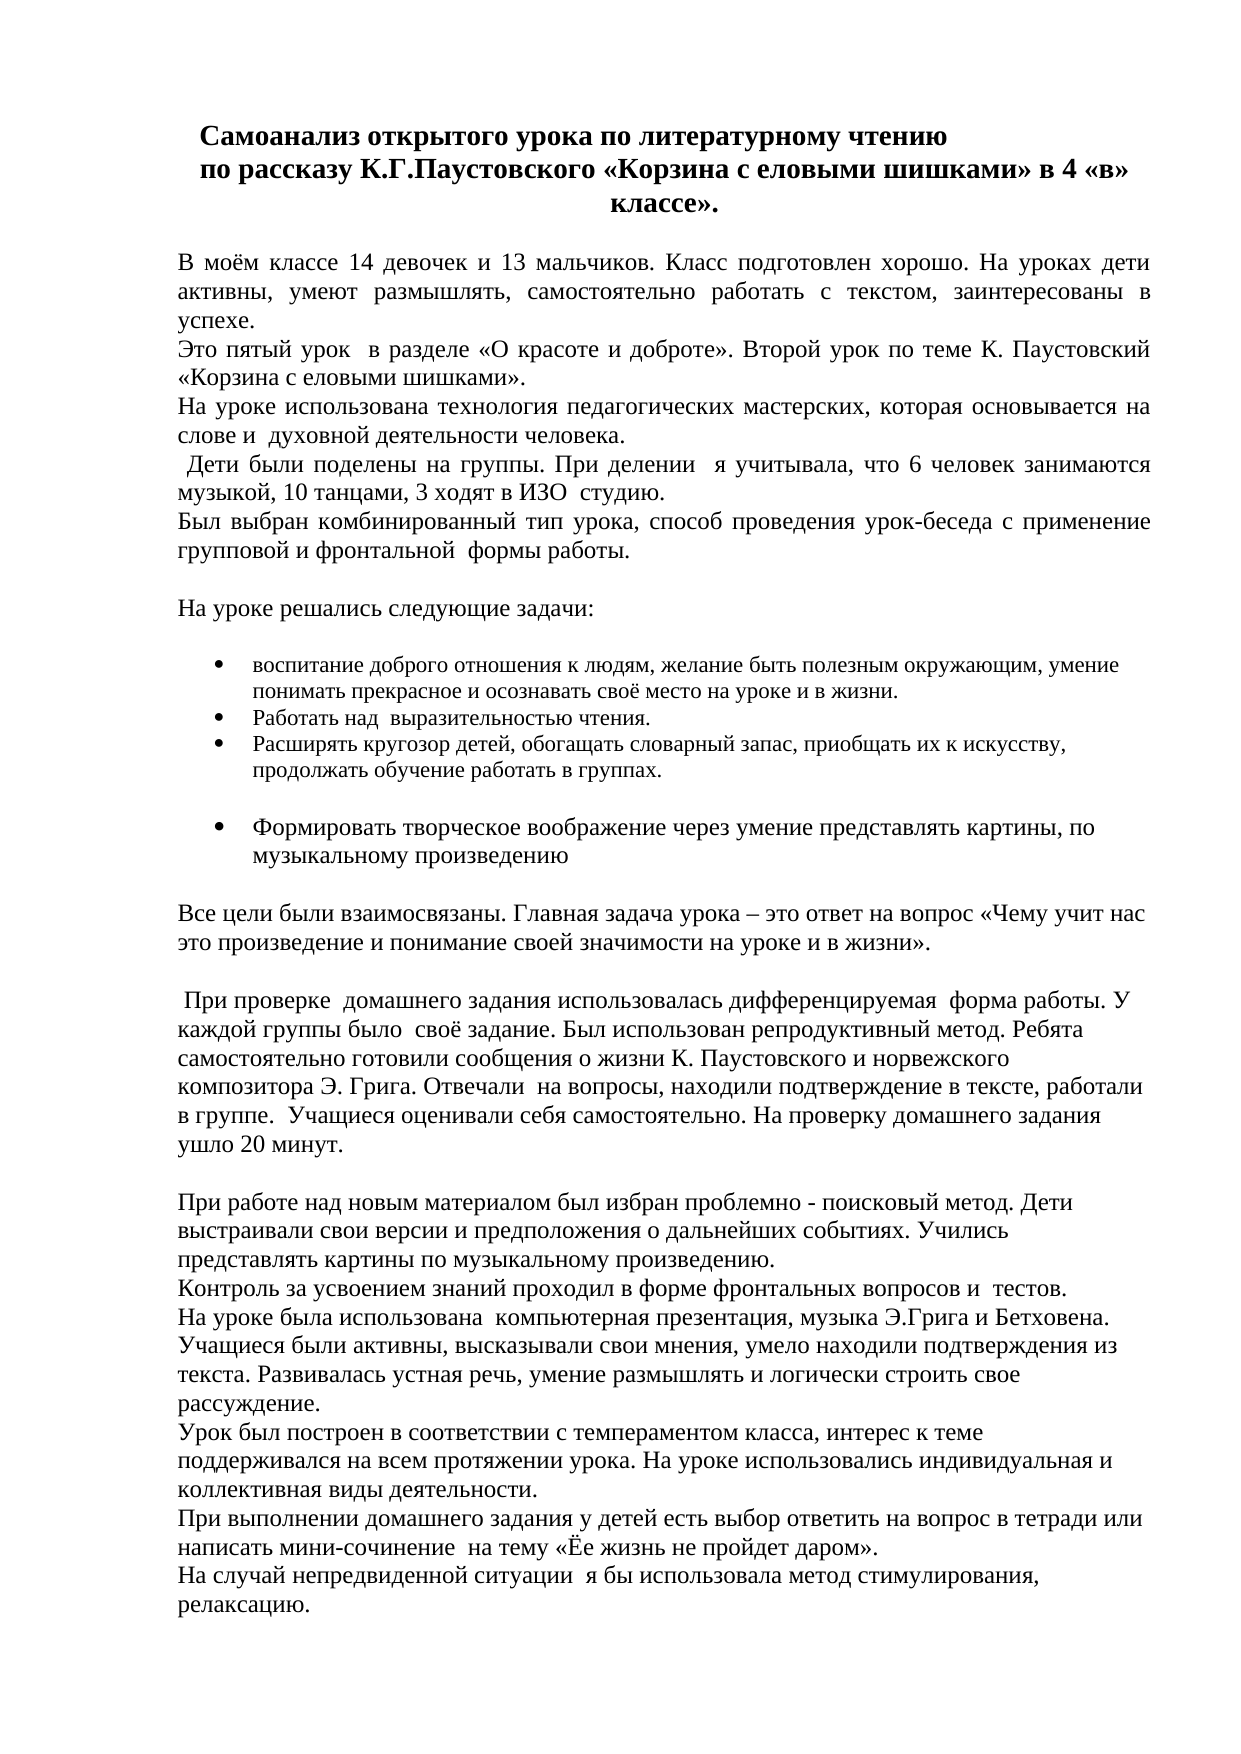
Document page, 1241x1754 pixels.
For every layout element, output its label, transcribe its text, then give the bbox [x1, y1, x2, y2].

text Дети были поделены на группы. При делении я учитывала, что 6 человек занимаются музыкой, 10 танцами, 3 ходят в ИЗО студию. [177, 449, 1152, 506]
text Был выбран комбинированный тип урока, способ проведения урок-беседа с применение групповой и фронтальной формы работы. [177, 506, 1152, 564]
text по рассказу К.Г.Паустовского «Корзина с еловыми шишками» в 4 «в» классе». [177, 152, 1152, 219]
text Это пятый урок в разделе «О красоте и доброте». Второй урок по теме К. Паустовский «Корзина с еловыми шишками». [177, 334, 1152, 391]
text При выполнении домашнего задания у детей есть выбор ответить на вопрос в тетради или написать мини-сочинение на тему «Ёе жизнь не пройдет даром». [177, 1503, 1152, 1561]
text Контроль за усвоением знаний проходил в форме фронтальных вопросов и тестов. [177, 1273, 1152, 1302]
text На случай непредвиденной ситуации я бы использовала метод стимулирования, релаксацию. [177, 1561, 1152, 1618]
text При проверке домашнего задания использовалась дифференцируемая форма работы. У каждой группы было своё задание. Был использован репродуктивный метод. Ребята самостоятельно готовили сообщения о жизни К. Паустовского и норвежского композитора Э. Грига. Отвечали на вопросы, находили подтверждение в тексте, работали в группе. Учащиеся оценивали себя самостоятельно. На проверку домашнего задания ушло 20 минут. [177, 985, 1152, 1158]
text На уроке была использована компьютерная презентация, музыка Э.Грига и Бетховена. [177, 1302, 1152, 1331]
text На уроке использована технология педагогических мастерских, которая основывается на слове и духовной деятельности человека. [177, 391, 1152, 449]
list Работать над выразительностью чтения. [215, 703, 1152, 730]
text Урок был построен в соответствии с темпераментом класса, интерес к теме поддерживался на всем протяжении урока. На уроке использовались индивидуальная и коллективная виды деятельности. [177, 1417, 1152, 1503]
text В моём классе 14 девочек и 13 мальчиков. Класс подготовлен хорошо. На уроках дети активны, умеют размышлять, самостоятельно работать с текстом, заинтересованы в успехе. [177, 247, 1152, 334]
text Самоанализ открытого урока по литературному чтению [177, 118, 1152, 152]
text На уроке решались следующие задачи: [177, 593, 1152, 622]
text При работе над новым материалом был избран проблемно - поисковый метод. Дети выстраивали свои версии и предположения о дальнейших событиях. Учились представлять картины по музыкальному произведению. [177, 1187, 1152, 1273]
list воспитание доброго отношения к людям, желание быть полезным окружающим, умение понимать прекрасное и осознавать своё место на уроке и в жизни. [215, 651, 1152, 703]
list Расширять кругозор детей, обогащать словарный запас, приобщать их к искусству, продолжать обучение работать в группах. [215, 730, 1152, 783]
list Формировать творческое воображение через умение представлять картины, по музыкальному произведению [215, 812, 1152, 869]
text Учащиеся были активны, высказывали свои мнения, умело находили подтверждения из текста. Развивалась устная речь, умение размышлять и логически строить свое рассуждение. [177, 1331, 1152, 1417]
text Все цели были взаимосвязаны. Главная задача урока – это ответ на вопрос «Чему учит нас это произведение и понимание своей значимости на уроке и в жизни». [177, 898, 1152, 956]
